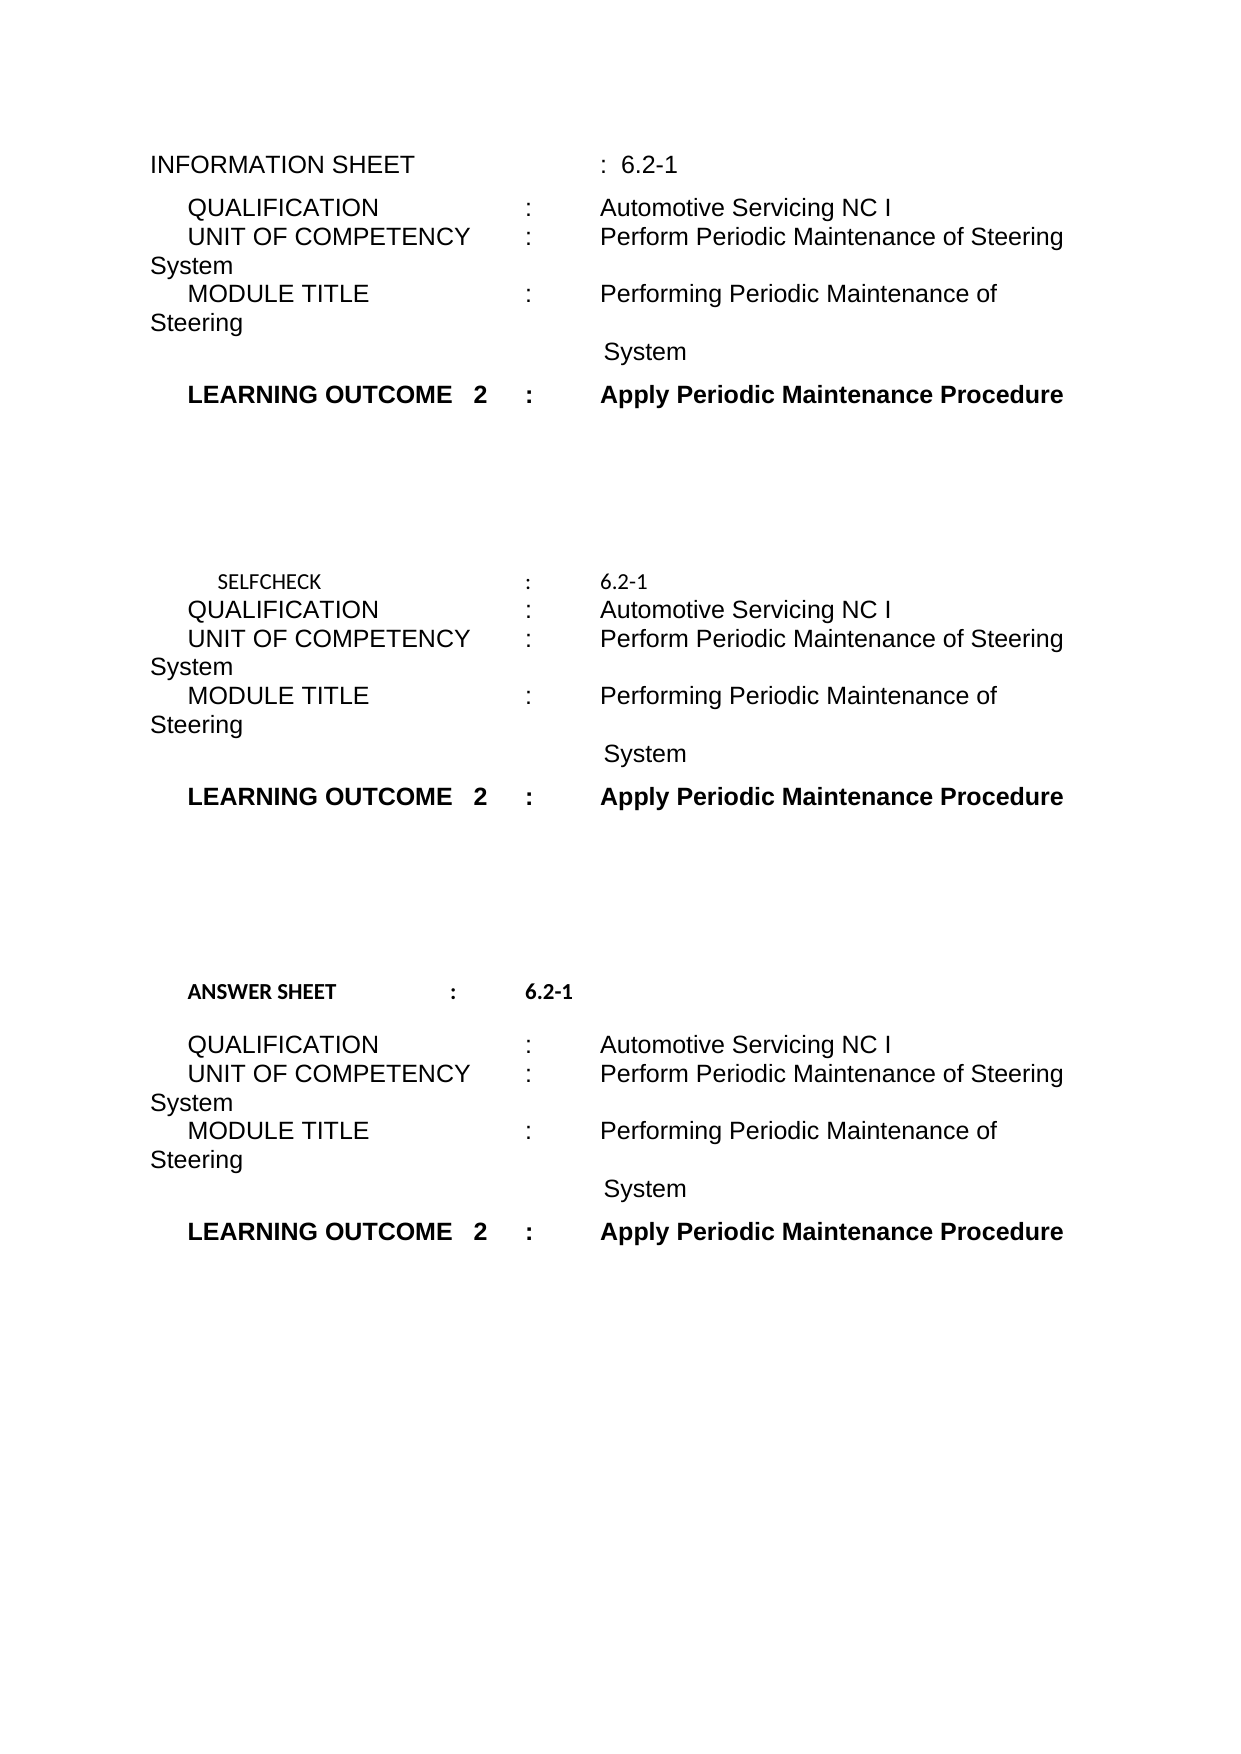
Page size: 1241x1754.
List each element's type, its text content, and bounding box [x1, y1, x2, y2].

text MODULE TITLE : Performing Periodic Maintenance of Steering [150, 1116, 1090, 1174]
text QUALIFICATION : Automotive Servicing NC I [150, 193, 1090, 222]
text ANSWER SHEET : 6.2-1 [187, 977, 1090, 1005]
text QUALIFICATION : Automotive Servicing NC I [150, 1030, 1090, 1059]
text System [150, 337, 1090, 366]
text LEARNING OUTCOME 2 : Apply Periodic Maintenance Procedure [150, 1217, 1090, 1246]
text INFORMATION SHEET : 6.2-1 [150, 150, 1090, 179]
text System [150, 739, 1090, 767]
text MODULE TITLE : Performing Periodic Maintenance of Steering [150, 681, 1090, 739]
text UNIT OF COMPETENCY : Perform Periodic Maintenance of Steering System [150, 624, 1090, 681]
text LEARNING OUTCOME 2 : Apply Periodic Maintenance Procedure [150, 380, 1090, 409]
text LEARNING OUTCOME 2 : Apply Periodic Maintenance Procedure [150, 782, 1090, 811]
text MODULE TITLE : Performing Periodic Maintenance of Steering [150, 279, 1090, 337]
text QUALIFICATION : Automotive Servicing NC I [150, 595, 1090, 624]
text SELFCHECK : 6.2-1 [180, 567, 1090, 595]
text UNIT OF COMPETENCY : Perform Periodic Maintenance of Steering System [150, 1059, 1090, 1116]
text System [150, 1174, 1090, 1203]
text UNIT OF COMPETENCY : Perform Periodic Maintenance of Steering System [150, 222, 1090, 279]
